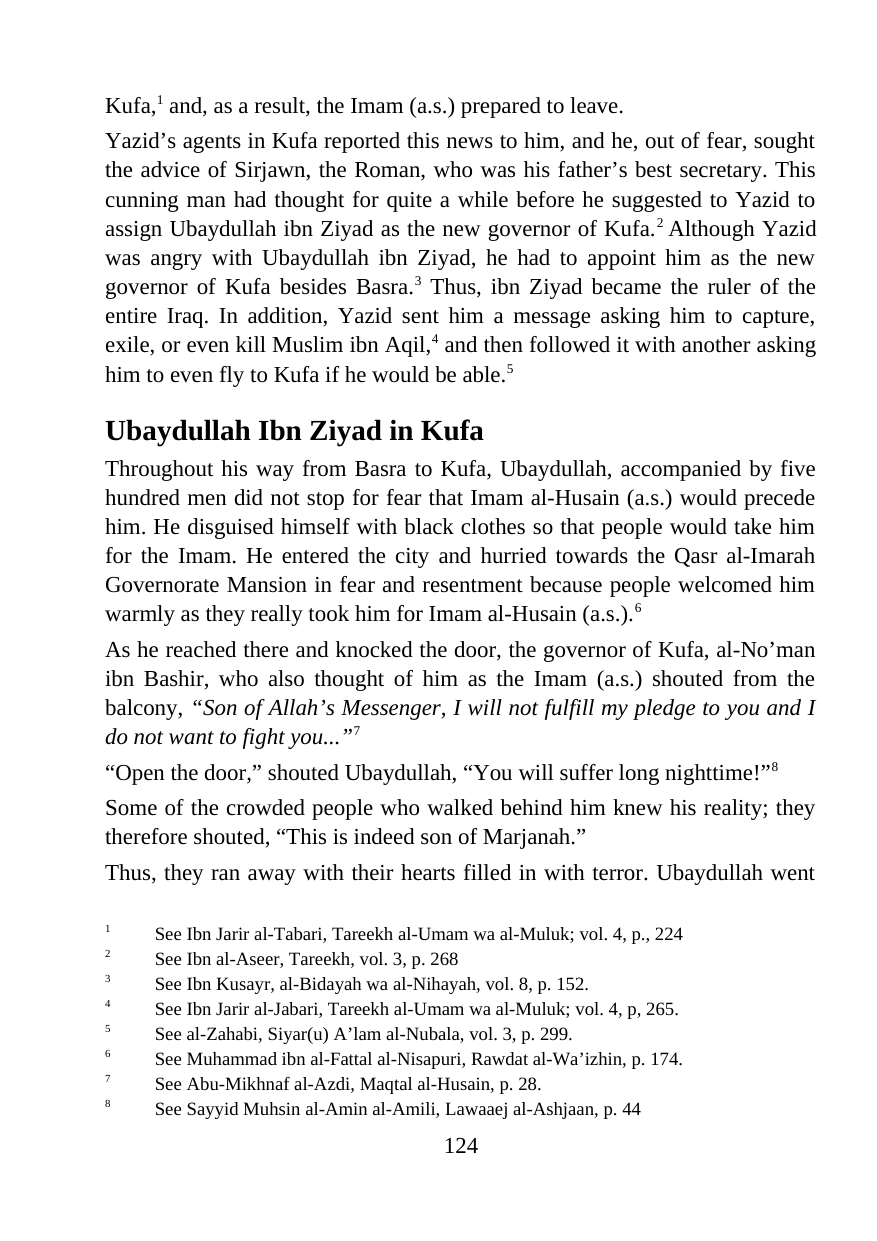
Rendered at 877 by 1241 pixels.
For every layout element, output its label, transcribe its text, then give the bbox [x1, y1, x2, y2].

text Yazid’s agents in Kufa reported this news to him, and he, out of fear, sought the advice of Sirjawn, the Roman, who was his father’s best secretary. This cunning man had thought for quite a while before he suggested to Yazid to assign Ubaydullah ibn Ziyad as the new governor of Kufa. Although Yazid was angry with Ubaydullah ibn Ziyad, he had to appoint him as the new governor of Kufa besides Basra. Thus, ibn Ziyad became the ruler of the entire Iraq. In addition, Yazid sent him a message asking him to capture, exile, or even kill Muslim ibn Aqil, and then followed it with another asking him to even fly to Kufa if he would be able. [105, 125, 817, 388]
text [105, 857, 817, 886]
text Throughout his way from Basra to Kufa, Ubaydullah, accompanied by five hundred men did not stop for fear that Imam al-Husain (a.s.) would precede him. He disguised himself with black clothes so that people would take him for the Imam. He entered the city and hurried towards the Qasr al-Imarah Governorate Mansion in fear and resentment because people welcomed him warmly as they really took him for Imam al-Husain (a.s.). [105, 453, 817, 628]
subtitle Ubaydullah Ibn Ziyad in Kufa [105, 413, 817, 446]
text Because of this huge number of supporters, Muslim’s confidence and trust in the expected success of Imam al-Husain’s (a.s.) revolution increased. He therefore sent a message to the Imam (a.s.) asking him to hurry his coming to Kufa, and, as a result, the Imam (a.s.) prepared to leave. [105, 90, 817, 119]
text Some of the crowded people who walked behind him knew his reality; they therefore shouted, “This is indeed son of Marjanah.” [105, 792, 817, 851]
text As he reached there and knocked the door, the governor of Kufa, al-No’man ibn Bashir, who also thought of him as the Imam (a.s.) shouted from the balcony, “Son of Allah’s Messenger, I will not fulfill my pledge to you and I do not want to fight you...” [105, 634, 817, 751]
text “Open the door,” shouted Ubaydullah, “You will suffer long nighttime!” [105, 757, 817, 786]
